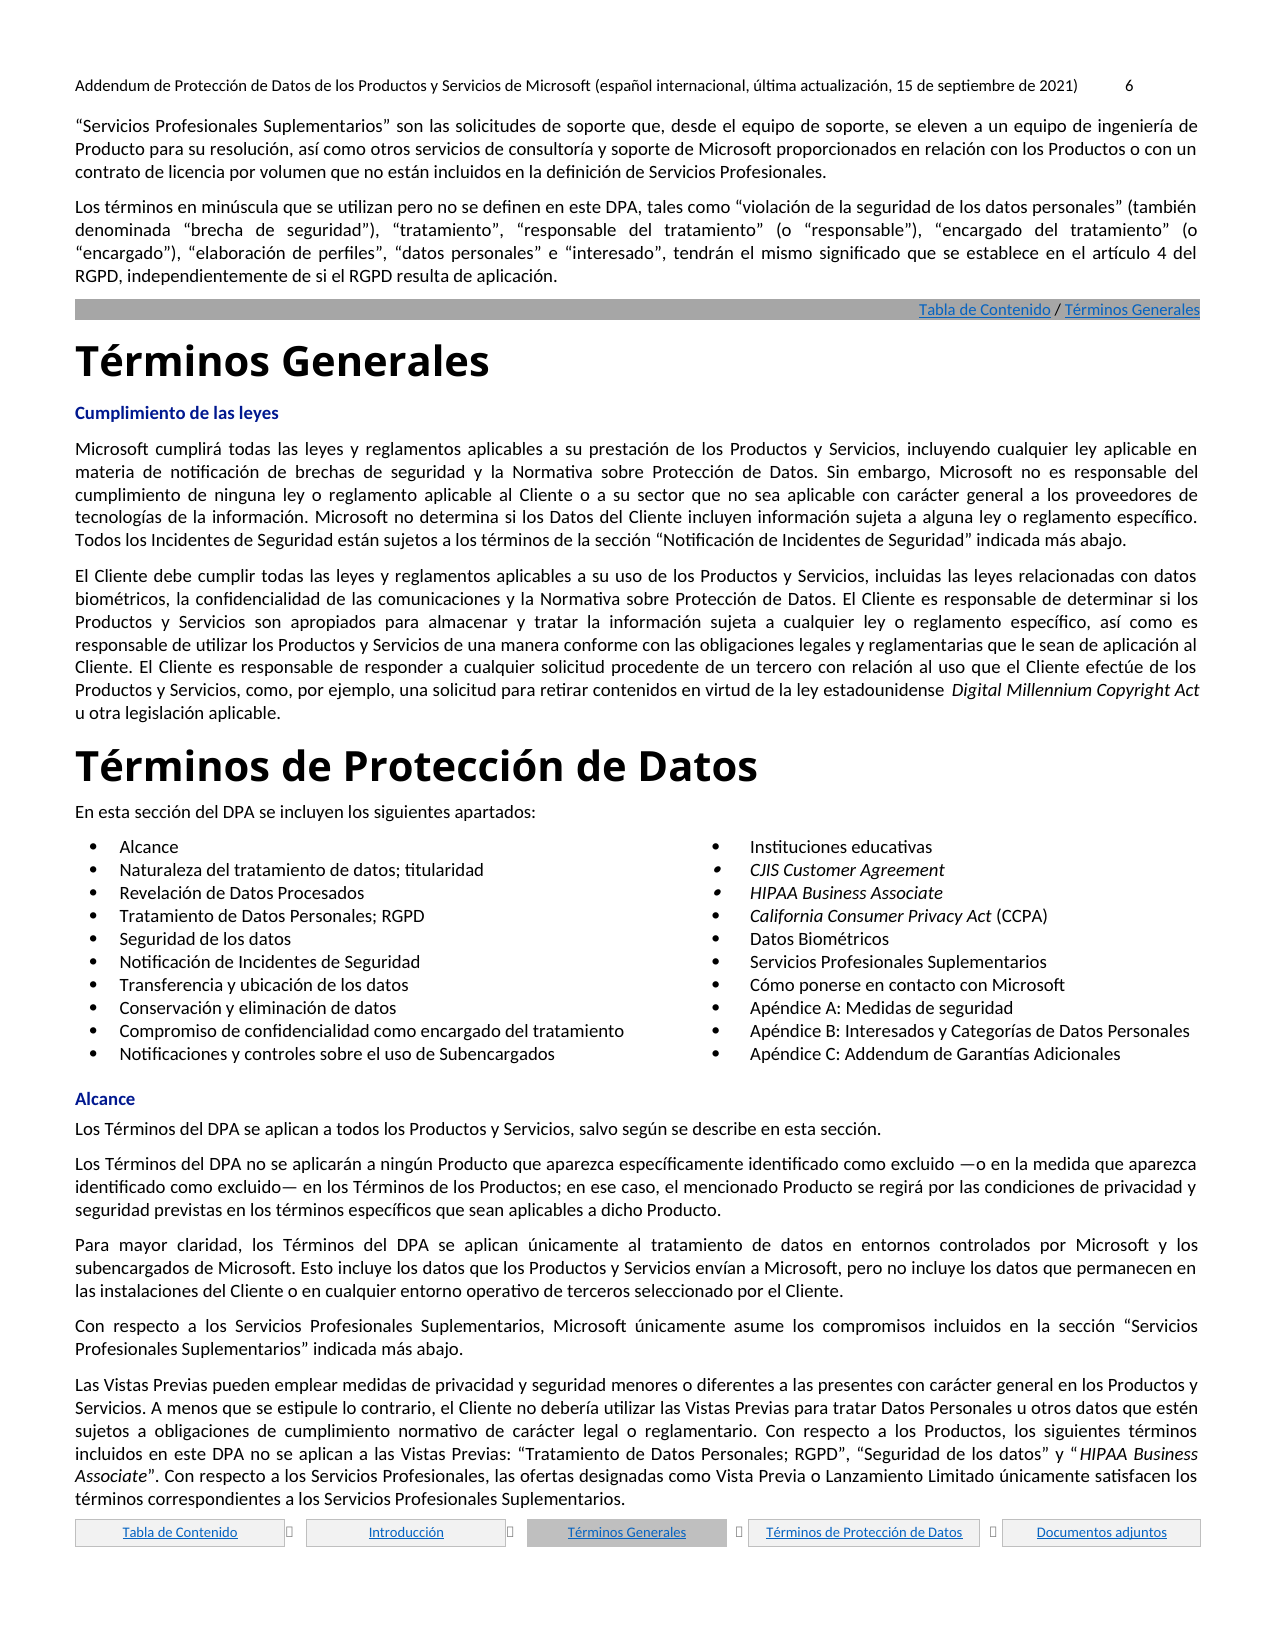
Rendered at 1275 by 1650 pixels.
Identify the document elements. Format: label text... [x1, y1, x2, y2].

list Naturaleza del tratamiento de datos; titularidad [90, 858, 636, 881]
list Transferencia y ubicación de los datos [90, 973, 636, 996]
list Servicios Profesionales Suplementarios [712, 950, 1200, 973]
list Los Términos del DPA no se aplicarán a ningún Producto que aparezca específicamente identificado como excluido —o en la medida que aparezca identificado como excluido— en los Términos de los Productos; en ese caso, el mencionado Producto se regirá por las condiciones de privacidad y seguridad previstas en los términos específicos que sean aplicables a dicho Producto. [75, 1152, 1200, 1221]
subtitle Términos de Protección de Datos [75, 737, 1200, 794]
subtitle Alcance [75, 1087, 1200, 1110]
list Los términos en minúscula que se utilizan pero no se definen en este DPA, tales como “violación de la seguridad de los datos personales” (también denominada “brecha de seguridad”), “tratamiento”, “responsable del tratamiento” (o “responsable”), “encargado del tratamiento” (o “encargado”), “elaboración de perfiles”, “datos personales” e “interesado”, tendrán el mismo significado que se establece en el artículo 4 del RGPD, independientemente de si el RGPD resulta de aplicación. [75, 195, 1200, 287]
list Conservación y eliminación de datos [90, 996, 636, 1019]
list Las Vistas Previas pueden emplear medidas de privacidad y seguridad menores o diferentes a las presentes con carácter general en los Productos y Servicios. A menos que se estipule lo contrario, el Cliente no debería utilizar las Vistas Previas para tratar Datos Personales u otros datos que estén sujetos a obligaciones de cumplimiento normativo de carácter legal o reglamentario. Con respecto a los Productos, los siguientes términos incluidos en este DPA no se aplican a las Vistas Previas: “Tratamiento de Datos Personales; RGPD”, “Seguridad de los datos” y “HIPAA Business Associate”. Con respecto a los Servicios Profesionales, las ofertas designadas como Vista Previa o Lanzamiento Limitado únicamente satisfacen los términos correspondientes a los Servicios Profesionales Suplementarios. [75, 1373, 1200, 1510]
list El Cliente debe cumplir todas las leyes y reglamentos aplicables a su uso de los Productos y Servicios, incluidas las leyes relacionadas con datos biométricos, la confidencialidad de las comunicaciones y la Normativa sobre Protección de Datos. El Cliente es responsable de determinar si los Productos y Servicios son apropiados para almacenar y tratar la información sujeta a cualquier ley o reglamento específico, así como es responsable de utilizar los Productos y Servicios de una manera conforme con las obligaciones legales y reglamentarias que le sean de aplicación al Cliente. El Cliente es responsable de responder a cualquier solicitud procedente de un tercero con relación al uso que el Cliente efectúe de los Productos y Servicios, como, por ejemplo, una solicitud para retirar contenidos en virtud de la ley estadounidense Digital Millennium Copyright Act u otra legislación aplicable. [75, 564, 1200, 724]
list Apéndice A: Medidas de seguridad [712, 996, 1200, 1019]
list Los Términos del DPA se aplican a todos los Productos y Servicios, salvo según se describe en esta sección. [75, 1117, 1200, 1139]
list Notificaciones y controles sobre el uso de Subencargados [90, 1042, 636, 1064]
list California Consumer Privacy Act (CCPA) [712, 904, 1200, 927]
list Tabla de Contenido / Términos Generales [75, 299, 1200, 320]
list CJIS Customer Agreement [712, 858, 1200, 881]
list Alcance [90, 835, 636, 858]
list Apéndice B: Interesados y Categorías de Datos Personales [712, 1019, 1200, 1042]
list HIPAA Business Associate [712, 881, 1200, 904]
list Cómo ponerse en contacto con Microsoft [712, 973, 1200, 996]
list Instituciones educativas [712, 835, 1200, 858]
list Seguridad de los datos [90, 927, 636, 950]
list Tratamiento de Datos Personales; RGPD [90, 904, 636, 927]
list Revelación de Datos Procesados [90, 881, 636, 904]
subtitle Términos Generales [75, 332, 1200, 389]
list Apéndice C: Addendum de Garantías Adicionales [712, 1042, 1200, 1064]
list “Servicios Profesionales Suplementarios” son las solicitudes de soporte que, desde el equipo de soporte, se eleven a un equipo de ingeniería de Producto para su resolución, así como otros servicios de consultoría y soporte de Microsoft proporcionados en relación con los Productos o con un contrato de licencia por volumen que no están incluidos en la definición de Servicios Profesionales. [75, 114, 1200, 183]
list Compromiso de confidencialidad como encargado del tratamiento [90, 1019, 636, 1042]
list Para mayor claridad, los Términos del DPA se aplican únicamente al tratamiento de datos en entornos controlados por Microsoft y los subencargados de Microsoft. Esto incluye los datos que los Productos y Servicios envían a Microsoft, pero no incluye los datos que permanecen en las instalaciones del Cliente o en cualquier entorno operativo de terceros seleccionado por el Cliente. [75, 1233, 1200, 1302]
list Datos Biométricos [712, 927, 1200, 950]
subtitle Cumplimiento de las leyes [75, 402, 1200, 424]
list Con respecto a los Servicios Profesionales Suplementarios, Microsoft únicamente asume los compromisos incluidos en la sección “Servicios Profesionales Suplementarios” indicada más abajo. [75, 1314, 1200, 1360]
list Microsoft cumplirá todas las leyes y reglamentos aplicables a su prestación de los Productos y Servicios, incluyendo cualquier ley aplicable en materia de notificación de brechas de seguridad y la Normativa sobre Protección de Datos. Sin embargo, Microsoft no es responsable del cumplimiento de ninguna ley o reglamento aplicable al Cliente o a su sector que no sea aplicable con carácter general a los proveedores de tecnologías de la información. Microsoft no determina si los Datos del Cliente incluyen información sujeta a alguna ley o reglamento específico. Todos los Incidentes de Seguridad están sujetos a los términos de la sección “Notificación de Incidentes de Seguridad” indicada más abajo. [75, 437, 1200, 552]
list En esta sección del DPA se incluyen los siguientes apartados: [75, 800, 1200, 823]
list Notificación de Incidentes de Seguridad [90, 950, 636, 973]
